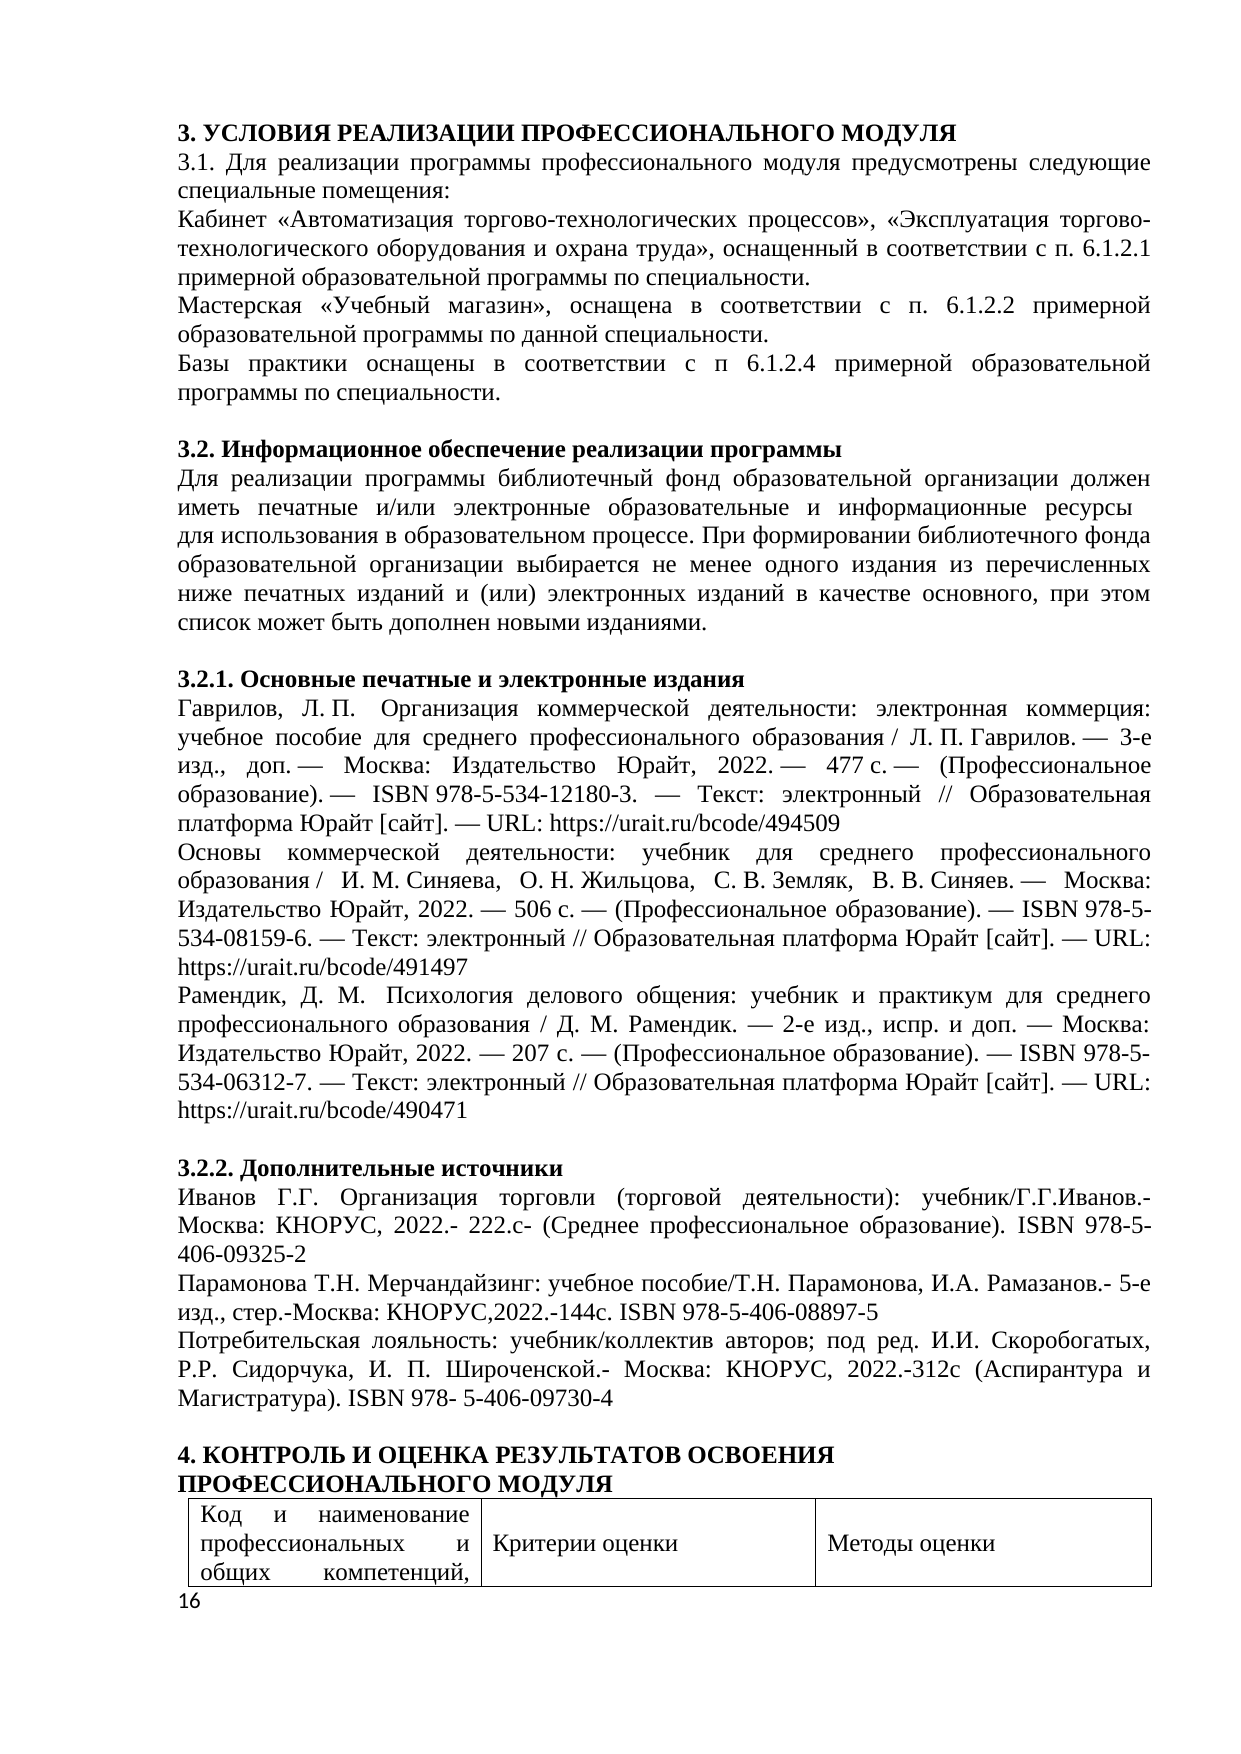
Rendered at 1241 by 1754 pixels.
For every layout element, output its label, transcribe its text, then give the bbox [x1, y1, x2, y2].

text Кабинет «Автоматизация торгово-технологических процессов», «Эксплуатация торгово-технологического оборудования и охрана труда», оснащенный в соответствии с п. 6.1.2.1 примерной образовательной программы по специальности. [177, 204, 1152, 291]
text Гаврилов, Л. П. Организация коммерческой деятельности: электронная коммерция: учебное пособие для среднего профессионального образования / Л. П. Гаврилов. — 3-е изд., доп. — Москва: Издательство Юрайт, 2022. — 477 с. — (Профессиональное образование). — ISBN 978-5-534-12180-3. — Текст: электронный // Образовательная платформа Юрайт [сайт]. — URL: https://urait.ru/bcode/494509 [177, 693, 1152, 837]
text Рамендик, Д. М. Психология делового общения: учебник и практикум для среднего профессионального образования / Д. М. Рамендик. — 2-е изд., испр. и доп. — Москва: Издательство Юрайт, 2022. — 207 с. — (Профессиональное образование). — ISBN 978-5-534-06312-7. — Текст: электронный // Образовательная платформа Юрайт [сайт]. — URL: https://urait.ru/bcode/490471 [177, 981, 1152, 1124]
text Парамонова Т.Н. Мерчандайзинг: учебное пособие/Т.Н. Парамонова, И.А. Рамазанов.- 5-е изд., стер.-Москва: КНОРУС,2022.-144с. ISBN 978-5-406-08897-5 [177, 1268, 1152, 1326]
text 4. КОНТРОЛЬ И ОЦЕНКА РЕЗУЛЬТАТОВ ОСВОЕНИЯ [177, 1441, 1152, 1469]
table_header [189, 1499, 481, 1586]
text 3.2.1. Основные печатные и электронные издания [177, 664, 1152, 693]
table_header Методы оценки [816, 1499, 1151, 1586]
text ПРОФЕССИОНАЛЬНОГО МОДУЛЯ [177, 1469, 1152, 1498]
table_header Критерии оценки [482, 1499, 815, 1586]
text 3. УСЛОВИЯ РЕАЛИЗАЦИИ ПРОФЕССИОНАЛЬНОГО МОДУЛЯ [177, 118, 1152, 147]
text 3.2.2. Дополнительные источники [177, 1153, 1152, 1182]
text Основы коммерческой деятельности: учебник для среднего профессионального образования / И. М. Синяева, О. Н. Жильцова, С. В. Земляк, В. В. Синяев. — Москва: Издательство Юрайт, 2022. — 506 с. — (Профессиональное образование). — ISBN 978-5-534-08159-6. — Текст: электронный // Образовательная платформа Юрайт [сайт]. — URL: https://urait.ru/bcode/491497 [177, 837, 1152, 981]
text 3.2. Информационное обеспечение реализации программы [177, 434, 1152, 463]
text Для реализации программы библиотечный фонд образовательной организации должен иметь печатные и/или электронные образовательные и информационные ресурсы для использования в образовательном процессе. При формировании библиотечного фонда образовательной организации выбирается не менее одного издания из перечисленных ниже печатных изданий и (или) электронных изданий в качестве основного, при этом список может быть дополнен новыми изданиями. [177, 463, 1152, 636]
text Базы практики оснащены в соответствии с п 6.1.2.4 примерной образовательной программы по специальности. [177, 348, 1152, 406]
text Потребительская лояльность: учебник/коллектив авторов; под ред. И.И. Скоробогатых, Р.Р. Сидорчука, И. П. Широченской.- Москва: КНОРУС, 2022.-312с (Аспирантура и Магистратура). ISBN 978- 5-406-09730-4 [177, 1326, 1152, 1412]
text Иванов Г.Г. Организация торговли (торговой деятельности): учебник/Г.Г.Иванов.- Москва: КНОРУС, 2022.- 222.с- (Среднее профессиональное образование). ISBN 978-5-406-09325-2 [177, 1182, 1152, 1268]
text Мастерская «Учебный магазин», оснащена в соответствии с п. 6.1.2.2 примерной образовательной программы по данной специальности. [177, 291, 1152, 348]
text 3.1. Для реализации программы профессионального модуля предусмотрены следующие специальные помещения: [177, 147, 1152, 204]
